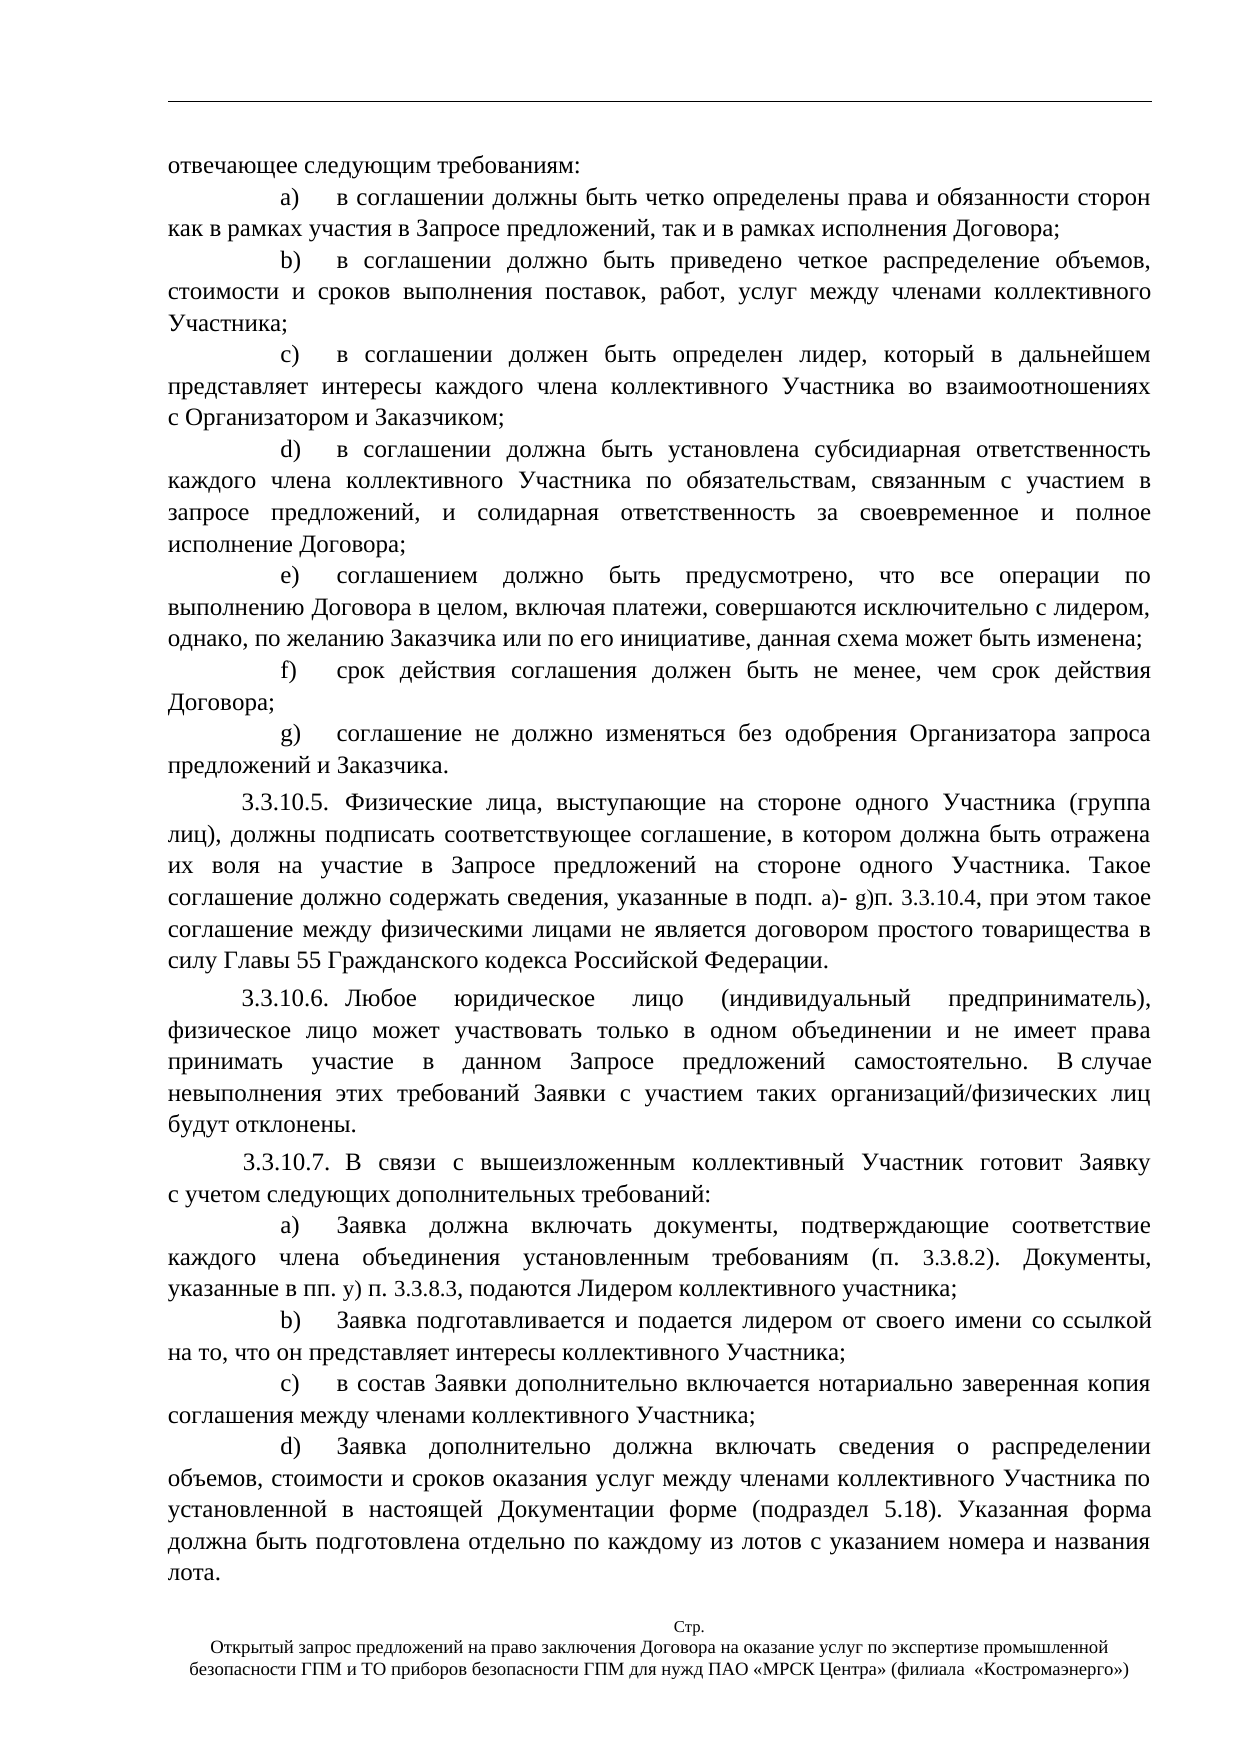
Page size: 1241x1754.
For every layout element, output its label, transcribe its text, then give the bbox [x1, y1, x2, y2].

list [168, 150, 1152, 179]
list Заявка подготавливается и подается лидером от своего имени со ссылкой на то, что он представляет интересы коллективного Участника; [168, 1305, 1152, 1365]
list в состав Заявки дополнительно включается нотариально заверенная копия соглашения между членами коллективного Участника; [168, 1368, 1152, 1428]
list в соглашении должны быть четко определены права и обязанности сторон как в рамках участия в Запросе предложений, так и в рамках исполнения Договора; [168, 182, 1152, 242]
list соглашением должно быть предусмотрено, что все операции по выполнению Договора в целом, включая платежи, совершаются исключительно с лидером, однако, по желанию Заказчика или по его инициативе, данная схема может быть изменена; [168, 560, 1152, 652]
list Заявка дополнительно должна включать сведения о распределении объемов, стоимости и сроков оказания услуг между членами коллективного Участника по установленной в настоящей Документации форме (подраздел 5.18). Указанная форма должна быть подготовлена отдельно по каждому из лотов с указанием номера и названия лота. [168, 1431, 1152, 1586]
list В связи с вышеизложенным коллективный Участник готовит Заявку с учетом следующих дополнительных требований: [168, 1147, 1152, 1207]
list Физические лица, выступающие на стороне одного Участника (группа лиц), должны подписать соответствующее соглашение, в котором должна быть отражена их воля на участие в Запросе предложений на стороне одного Участника. Такое соглашение должно содержать сведения, указанные в подп. a)- g)п. 3.3.10.4, при этом такое соглашение между физическими лицами не является договором простого товарищества в силу Главы 55 Гражданского кодекса Российской Федерации. [168, 787, 1152, 974]
list соглашение не должно изменяться без одобрения Организатора запроса предложений и Заказчика. [168, 718, 1152, 778]
list Заявка должна включать документы, подтверждающие соответствие каждого члена объединения установленным требованиям (п. 3.3.8.2). Документы, указанные в пп. у) п. 3.3.8.3, подаются Лидером коллективного участника; [168, 1210, 1152, 1302]
list в соглашении должен быть определен лидер, который в дальнейшем представляет интересы каждого члена коллективного Участника во взаимоотношениях с Организатором и Заказчиком; [168, 339, 1152, 431]
list в соглашении должно быть приведено четкое распределение объемов, стоимости и сроков выполнения поставок, работ, услуг между членами коллективного Участника; [168, 245, 1152, 337]
list срок действия соглашения должен быть не менее, чем срок действия Договора; [168, 655, 1152, 715]
list Любое юридическое лицо (индивидуальный предприниматель), физическое лицо может участвовать только в одном объединении и не имеет права принимать участие в данном Запросе предложений самостоятельно. В случае невыполнения этих требований Заявки с участием таких организаций/физических лиц будут отклонены. [168, 983, 1152, 1138]
list в соглашении должна быть установлена субсидиарная ответственность каждого члена коллективного Участника по обязательствам, связанным с участием в запросе предложений, и солидарная ответственность за своевременное и полное исполнение Договора; [168, 434, 1152, 557]
